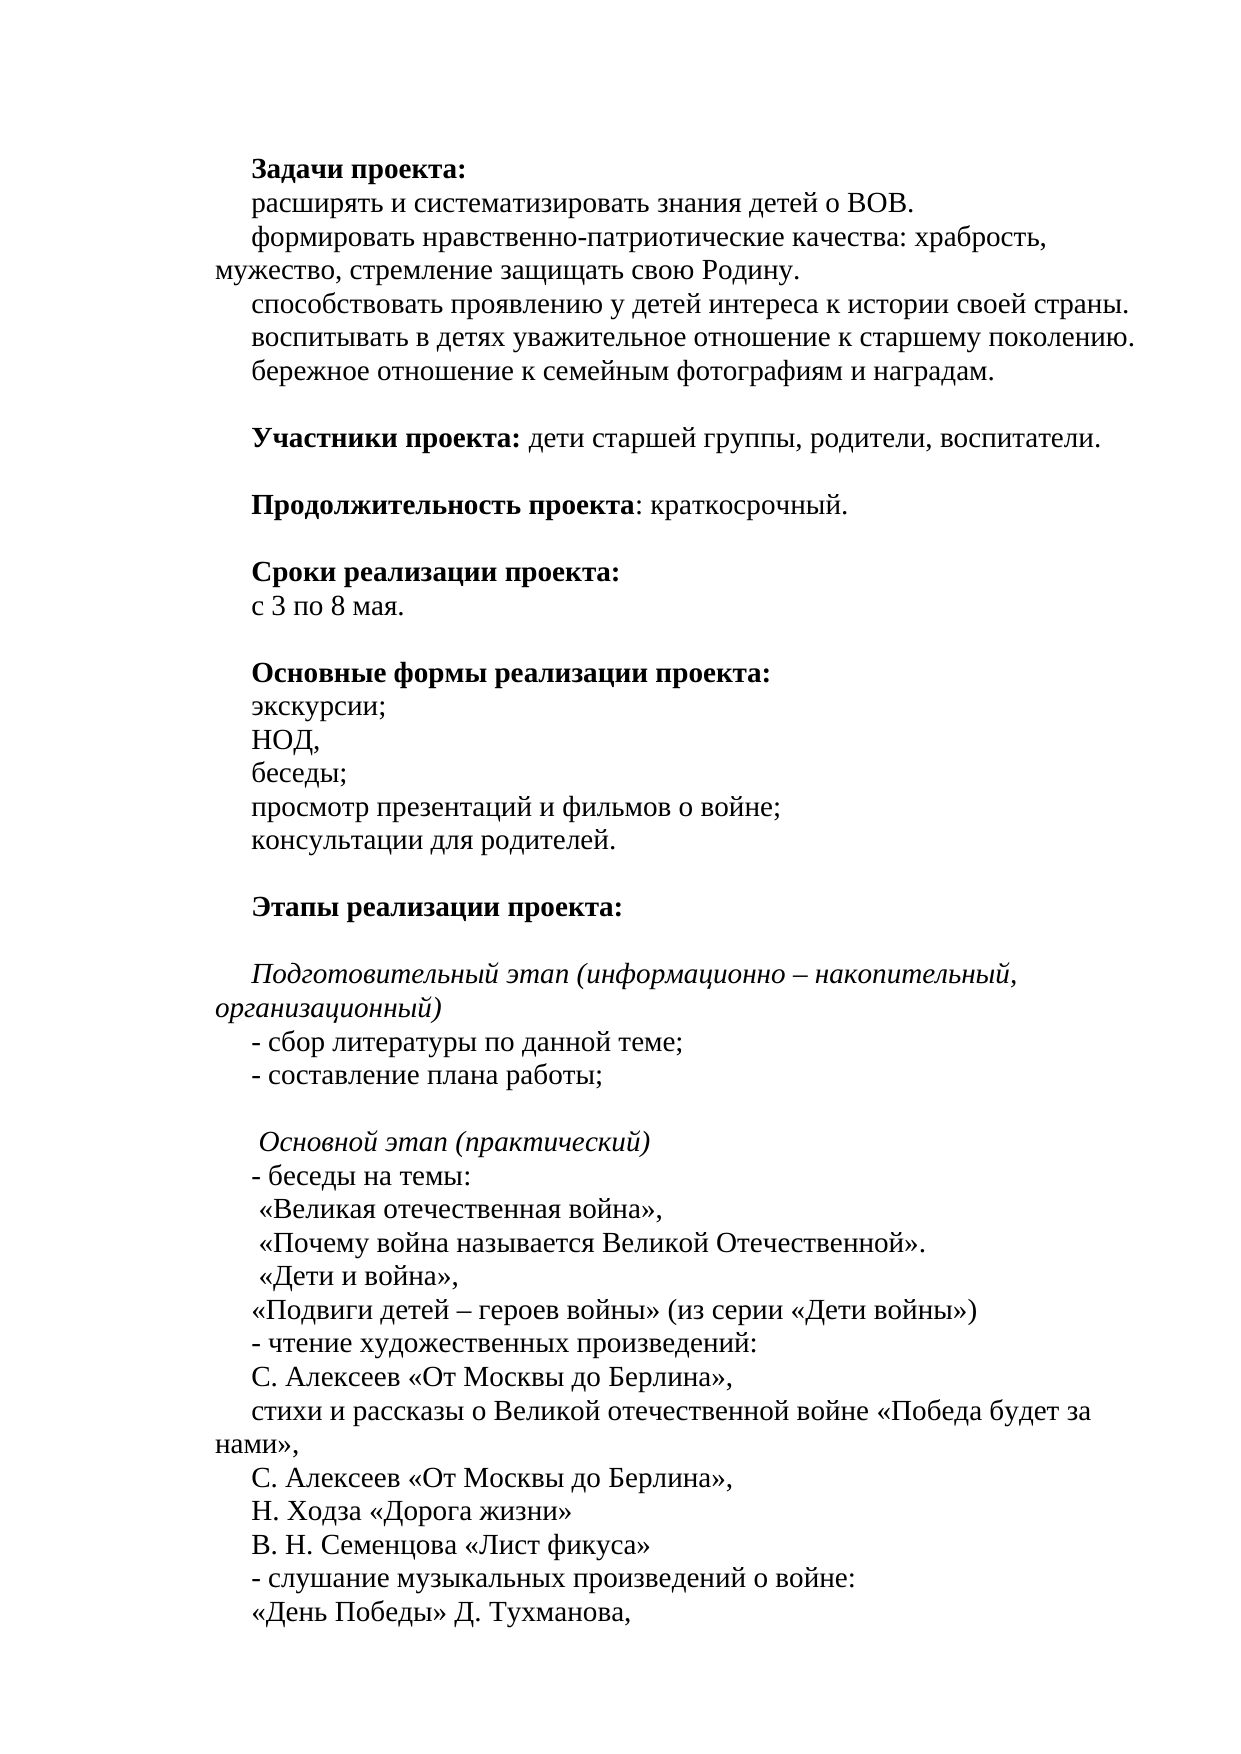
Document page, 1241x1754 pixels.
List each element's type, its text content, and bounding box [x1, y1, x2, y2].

text расширять и систематизировать знания детей о ВОВ. [215, 185, 1152, 219]
text с 3 по 8 мая. [215, 588, 1152, 621]
text Н. Ходза «Дорога жизни» [215, 1493, 1152, 1527]
text Продолжительность проекта: краткосрочный. [215, 487, 1152, 521]
text «День Победы» Д. Тухманова, [215, 1594, 1152, 1627]
text воспитывать в детях уважительное отношение к старшему поколению. [215, 319, 1152, 353]
text способствовать проявлению у детей интереса к истории своей страны. [215, 286, 1152, 319]
text «Дети и война», [215, 1258, 1152, 1292]
text НОД, [215, 722, 1152, 755]
text «Почему война называется Великой Отечественной». [215, 1225, 1152, 1258]
text - составление плана работы; [215, 1057, 1152, 1091]
text - беседы на темы: [215, 1158, 1152, 1191]
text бережное отношение к семейным фотографиям и наградам. [215, 353, 1152, 386]
text формировать нравственно-патриотические качества: храбрость, мужество, стремление защищать свою Родину. [215, 219, 1152, 286]
text С. Алексеев «От Москвы до Берлина», [215, 1359, 1152, 1393]
text беседы; [215, 755, 1152, 789]
text стихи и рассказы о Великой отечественной войне «Победа будет за нами», [215, 1393, 1152, 1460]
text - слушание музыкальных произведений о войне: [215, 1560, 1152, 1594]
text Основной этап (практический) [215, 1124, 1152, 1158]
text Сроки реализации проекта: [215, 554, 1152, 588]
text экскурсии; [215, 688, 1152, 722]
text В. Н. Семенцова «Лист фикуса» [215, 1527, 1152, 1560]
text Основные формы реализации проекта: [215, 655, 1152, 688]
text Участники проекта: дети старшей группы, родители, воспитатели. [215, 420, 1152, 453]
text просмотр презентаций и фильмов о войне; [215, 789, 1152, 822]
text консультации для родителей. [215, 822, 1152, 856]
text Этапы реализации проекта: [215, 889, 1152, 923]
text «Великая отечественная война», [215, 1191, 1152, 1225]
text С. Алексеев «От Москвы до Берлина», [215, 1460, 1152, 1493]
text Задачи проекта: [215, 152, 1152, 185]
text «Подвиги детей – героев войны» (из серии «Дети войны») [215, 1292, 1152, 1326]
text Подготовительный этап (информационно – накопительный, организационный) [215, 957, 1152, 1024]
text - сбор литературы по данной теме; [215, 1024, 1152, 1057]
text - чтение художественных произведений: [215, 1326, 1152, 1359]
